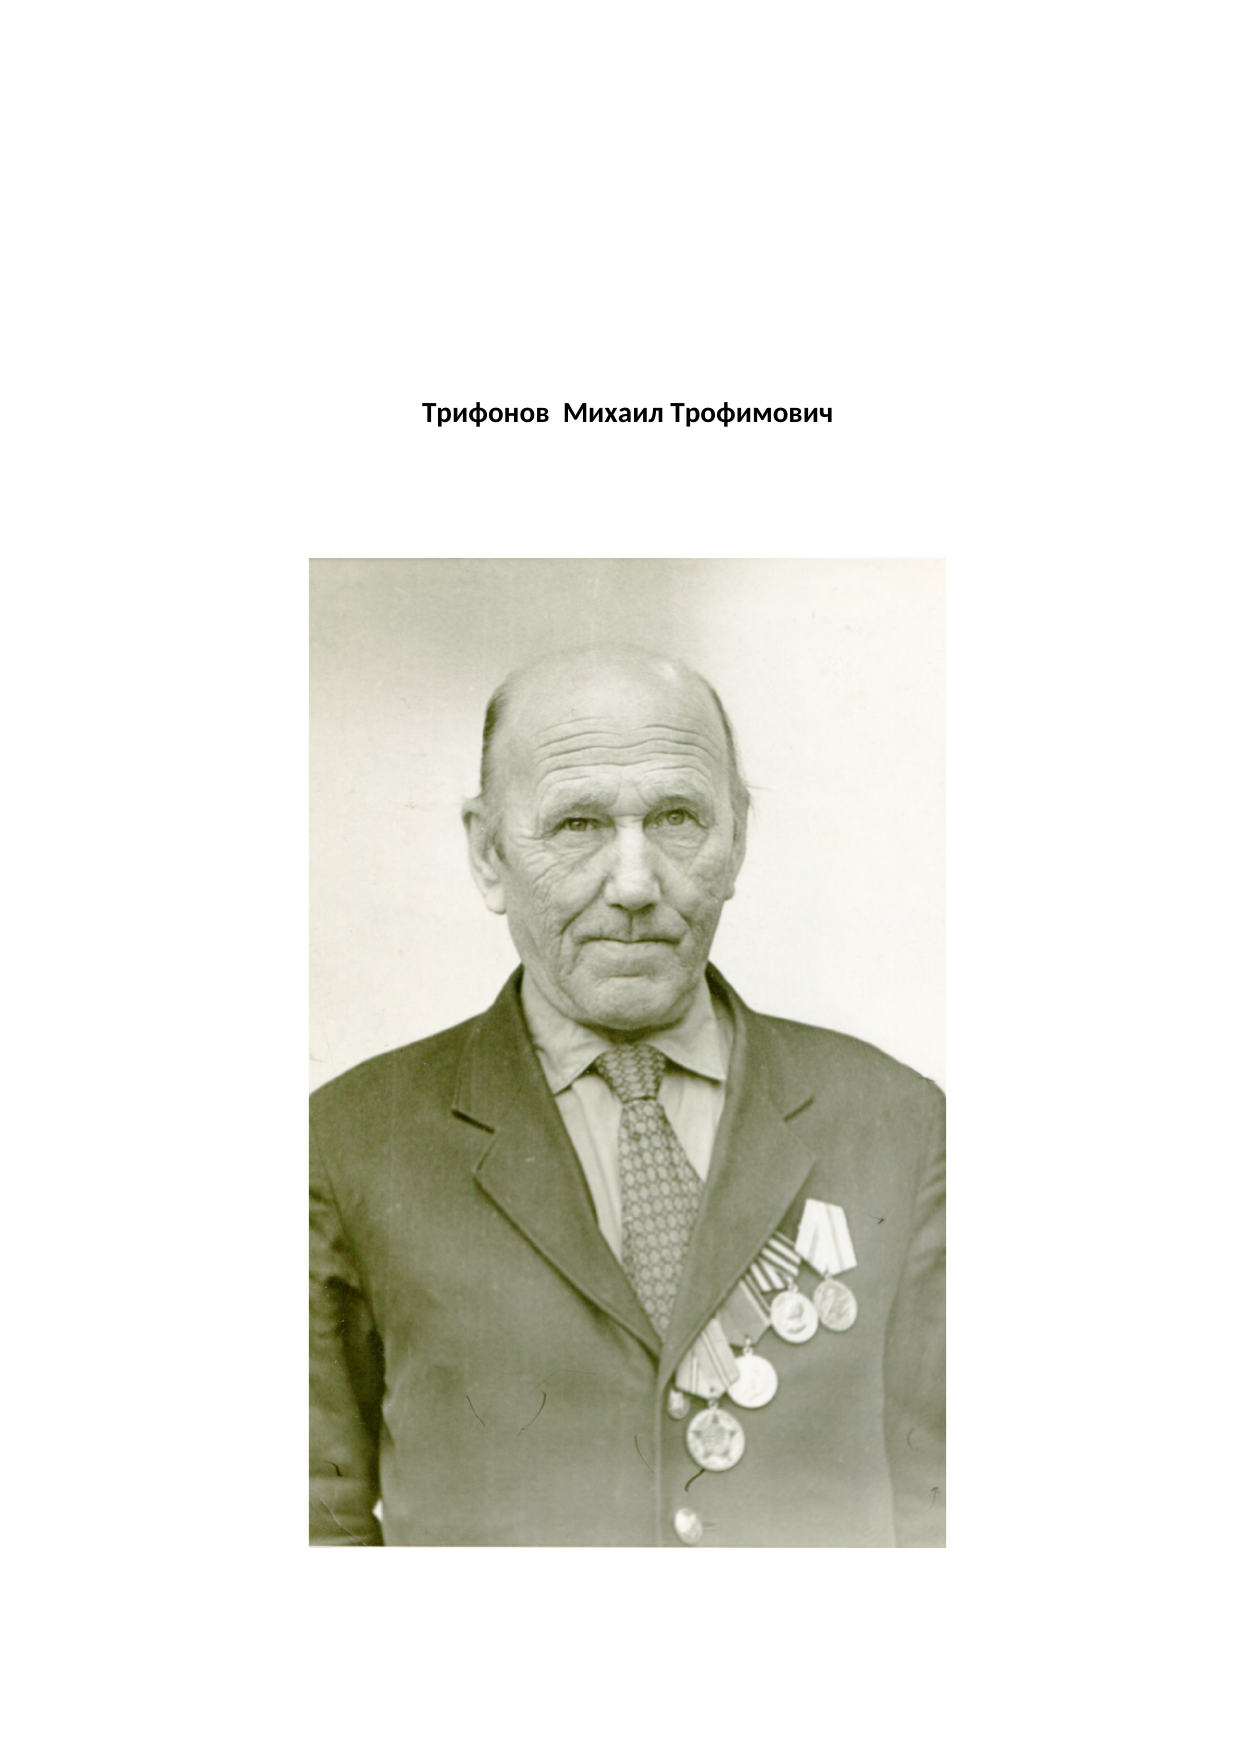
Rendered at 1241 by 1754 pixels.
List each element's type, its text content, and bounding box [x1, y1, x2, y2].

picture [308, 558, 947, 1548]
text Трифонов Михаил Трофимович [103, 394, 1152, 429]
